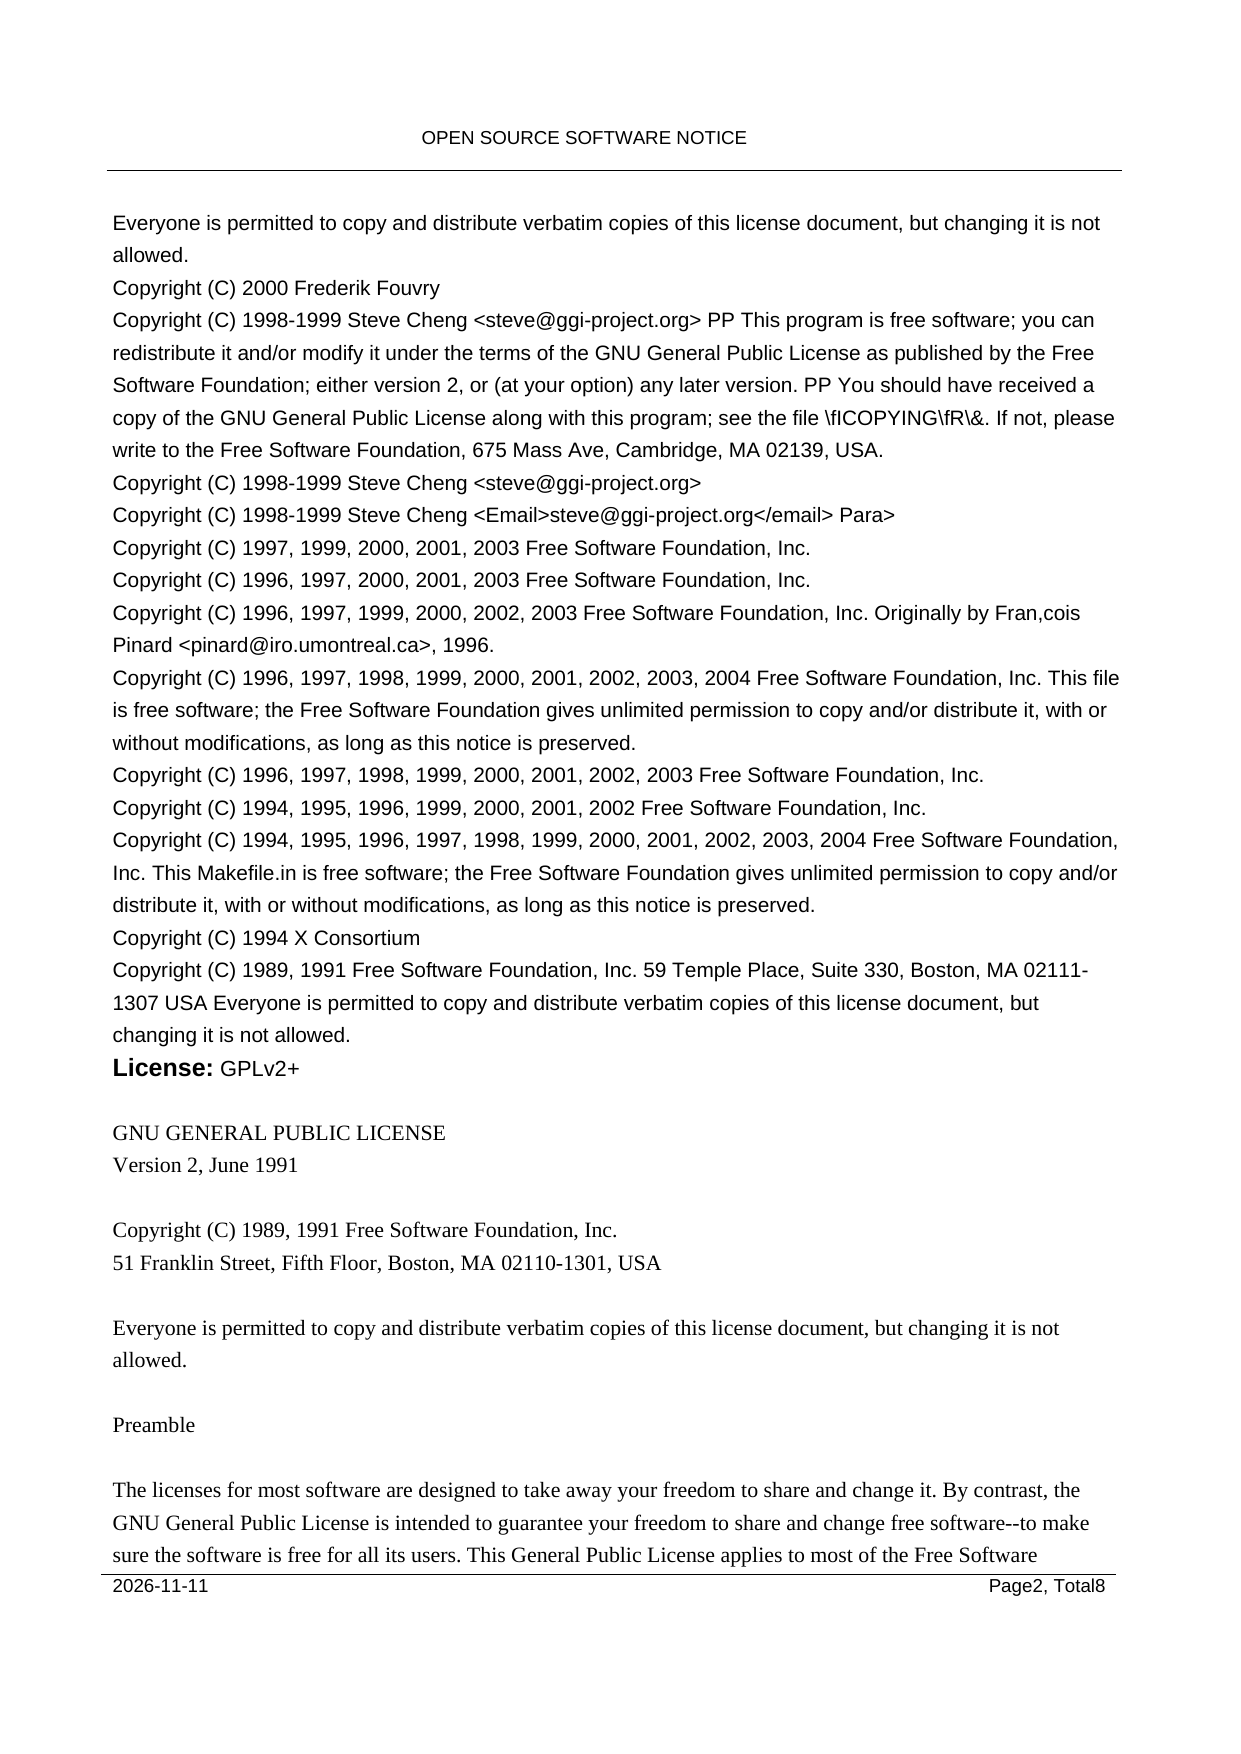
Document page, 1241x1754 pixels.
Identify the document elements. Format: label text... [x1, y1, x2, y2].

text Copyright (C) 1989, 1991 Free Software Foundation, Inc. 59 Temple Place, Suite 330, Boston, MA 02111-1307 USA Everyone is permitted to copy and distribute verbatim copies of this license document, but changing it is not allowed. [112, 954, 1128, 1051]
text Copyright (C) 1996, 1997, 1998, 1999, 2000, 2001, 2002, 2003, 2004 Free Software Foundation, Inc. This file is free software; the Free Software Foundation gives unlimited permission to copy and/or distribute it, with or without modifications, as long as this notice is preserved. [112, 661, 1128, 759]
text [112, 1051, 1128, 1571]
text Copyright (C) 1994, 1995, 1996, 1999, 2000, 2001, 2002 Free Software Foundation, Inc. [112, 791, 1128, 824]
text Copyright (C) 1998-1999 Steve Cheng <steve@ggi-project.org> [112, 466, 1128, 499]
text Copyright (C) 1994 X Consortium [112, 921, 1128, 954]
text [112, 206, 1128, 271]
text Copyright (C) 1998-1999 Steve Cheng <steve@ggi-project.org> PP This program is free software; you can redistribute it and/or modify it under the terms of the GNU General Public License as published by the Free Software Foundation; either version 2, or (at your option) any later version. PP You should have received a copy of the GNU General Public License along with this program; see the file \fICOPYING\fR\&. If not, please write to the Free Software Foundation, 675 Mass Ave, Cambridge, MA 02139, USA. [112, 304, 1128, 466]
text Copyright (C) 1994, 1995, 1996, 1997, 1998, 1999, 2000, 2001, 2002, 2003, 2004 Free Software Foundation, Inc. This Makefile.in is free software; the Free Software Foundation gives unlimited permission to copy and/or distribute it, with or without modifications, as long as this notice is preserved. [112, 824, 1128, 921]
text Copyright (C) 1998-1999 Steve Cheng <Email>steve@ggi-project.org</email> Para> [112, 499, 1128, 531]
text Copyright (C) 1996, 1997, 1999, 2000, 2002, 2003 Free Software Foundation, Inc. Originally by Fran,cois Pinard <pinard@iro.umontreal.ca>, 1996. [112, 596, 1128, 661]
text Copyright (C) 2000 Frederik Fouvry [112, 271, 1128, 304]
text Copyright (C) 1997, 1999, 2000, 2001, 2003 Free Software Foundation, Inc. [112, 531, 1128, 564]
text Copyright (C) 1996, 1997, 2000, 2001, 2003 Free Software Foundation, Inc. [112, 564, 1128, 596]
text Copyright (C) 1996, 1997, 1998, 1999, 2000, 2001, 2002, 2003 Free Software Foundation, Inc. [112, 759, 1128, 791]
